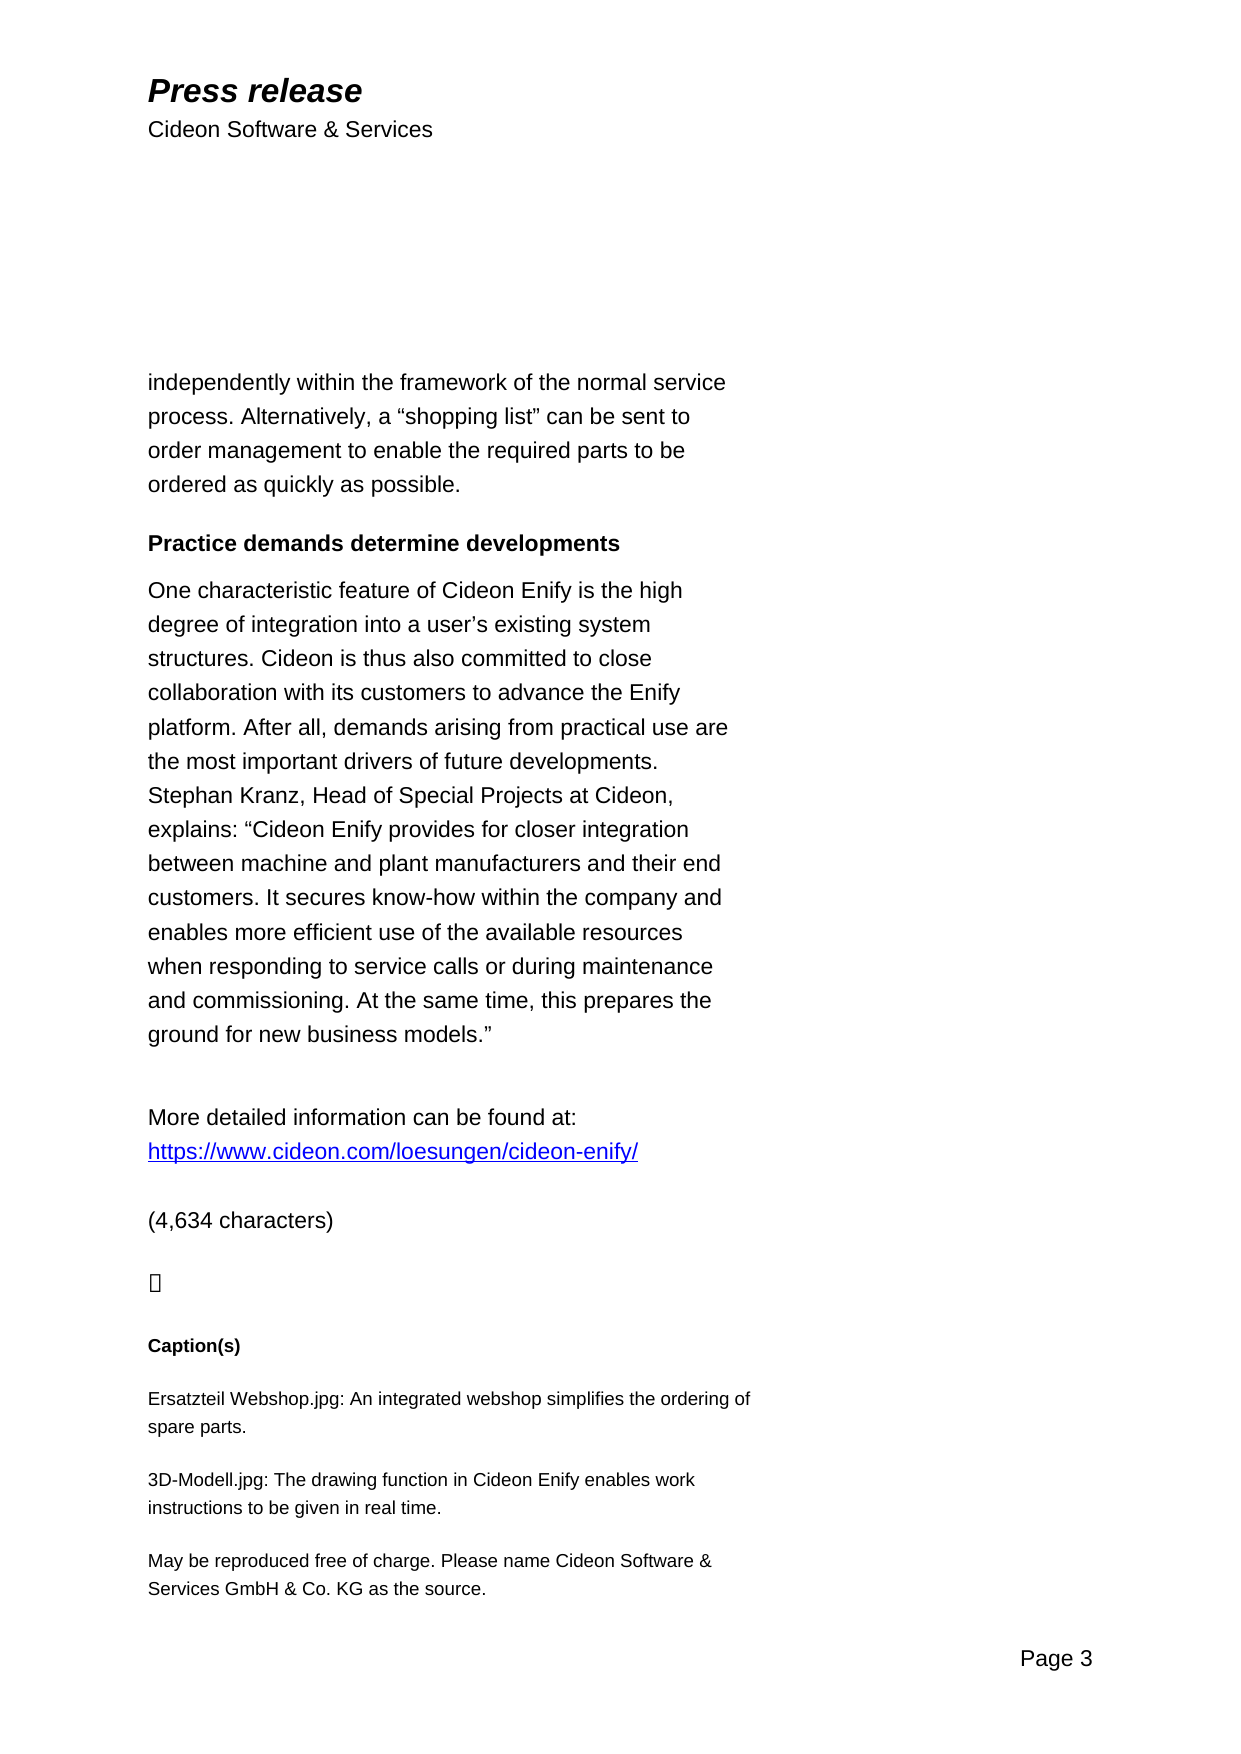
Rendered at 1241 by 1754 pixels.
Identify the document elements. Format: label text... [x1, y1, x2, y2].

text More detailed information can be found at: [148, 1104, 1092, 1131]
text Practice demands determine developments [148, 530, 729, 557]
text  [148, 1266, 729, 1300]
text (4,634 characters) [148, 1207, 729, 1233]
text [148, 368, 729, 497]
text 3D-Modell.jpg: The drawing function in Cideon Enify enables work instructions to be given in real time. [148, 1469, 768, 1519]
text https://www.cideon.com/loesungen/cideon-enify/ [148, 1138, 1092, 1165]
text One characteristic feature of Cideon Enify is the high degree of integration into a user’s existing system structures. Cideon is thus also committed to close collaboration with its customers to advance the Enify platform. After all, demands arising from practical use are the most important drivers of future developments. Stephan Kranz, Head of Special Projects at Cideon, explains: “Cideon Enify provides for closer integration between machine and plant manufacturers and their end customers. It secures know-how within the company and enables more efficient use of the available resources when responding to service calls or during maintenance and commissioning. At the same time, this prepares the ground for new business models.” [148, 577, 729, 1047]
text Ersatzteil Webshop.jpg: An integrated webshop simplifies the ordering of spare parts. [148, 1388, 768, 1438]
text Caption(s) [148, 1335, 729, 1357]
text May be reproduced free of charge. Please name Cideon Software & Services GmbH & Co. KG as the source. [148, 1550, 768, 1600]
